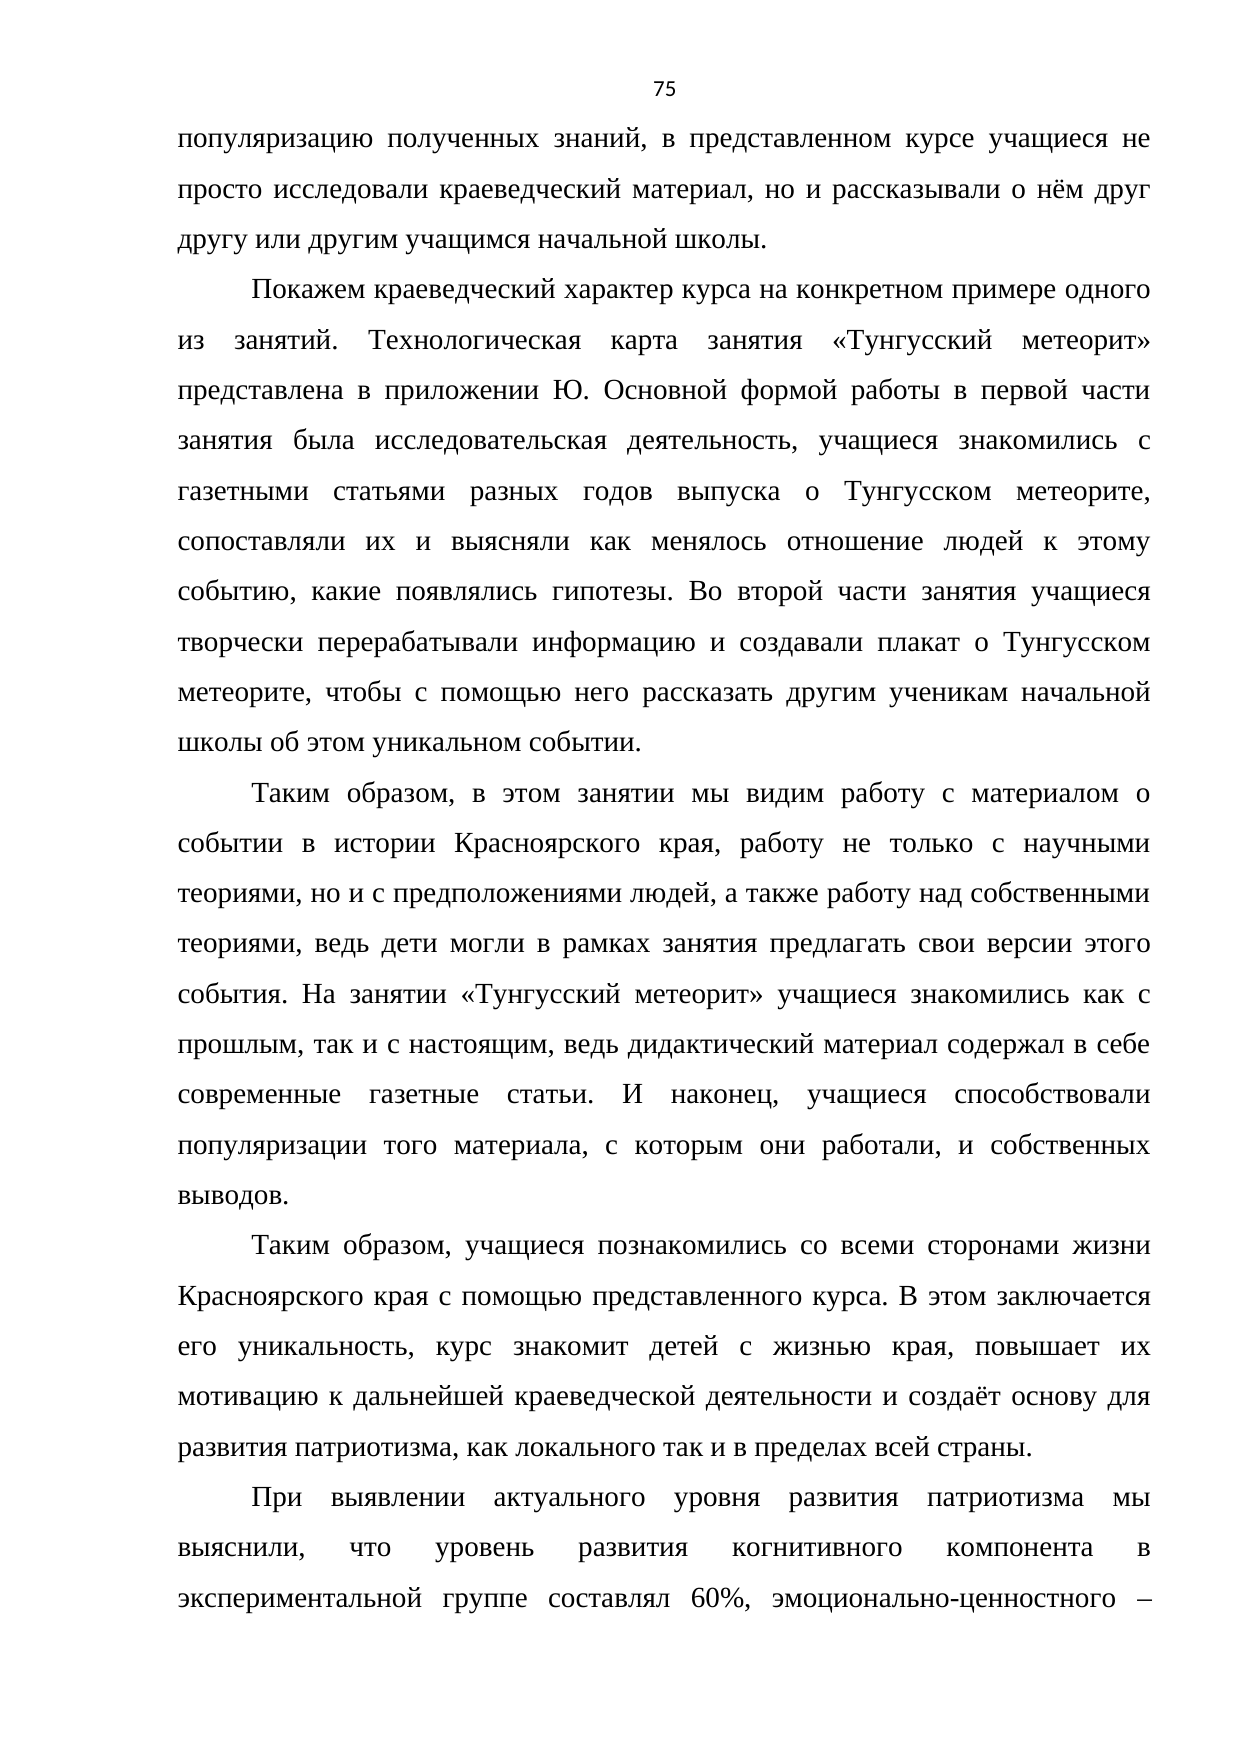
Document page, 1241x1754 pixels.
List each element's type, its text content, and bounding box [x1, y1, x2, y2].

text Таким образом, учащиеся познакомились со всеми сторонами жизни Красноярского края с помощью представленного курса. В этом заключается его уникальность, курс знакомит детей с жизнью края, повышает их мотивацию к дальнейшей краеведческой деятельности и создаёт основу для развития патриотизма, как локального так и в пределах всей страны. [177, 1227, 1152, 1462]
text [177, 121, 1152, 255]
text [177, 1479, 1152, 1613]
text Таким образом, в этом занятии мы видим работу с материалом о событии в истории Красноярского края, работу не только с научными теориями, но и с предположениями людей, а также работу над собственными теориями, ведь дети могли в рамках занятия предлагать свои версии этого события. На занятии «Тунгусский метеорит» учащиеся знакомились как с прошлым, так и с настоящим, ведь дидактический материал содержал в себе современные газетные статьи. И наконец, учащиеся способствовали популяризации того материала, с которым они работали, и собственных выводов. [177, 775, 1152, 1211]
text Покажем краеведческий характер курса на конкретном примере одного из занятий. Технологическая карта занятия «Тунгусский метеорит» представлена в приложении Ю. Основной формой работы в первой части занятия была исследовательская деятельность, учащиеся знакомились с газетными статьями разных годов выпуска о Тунгусском метеорите, сопоставляли их и выясняли как менялось отношение людей к этому событию, какие появлялись гипотезы. Во второй части занятия учащиеся творчески перерабатывали информацию и создавали плакат о Тунгусском метеорите, чтобы с помощью него рассказать другим ученикам начальной школы об этом уникальном событии. [177, 272, 1152, 758]
